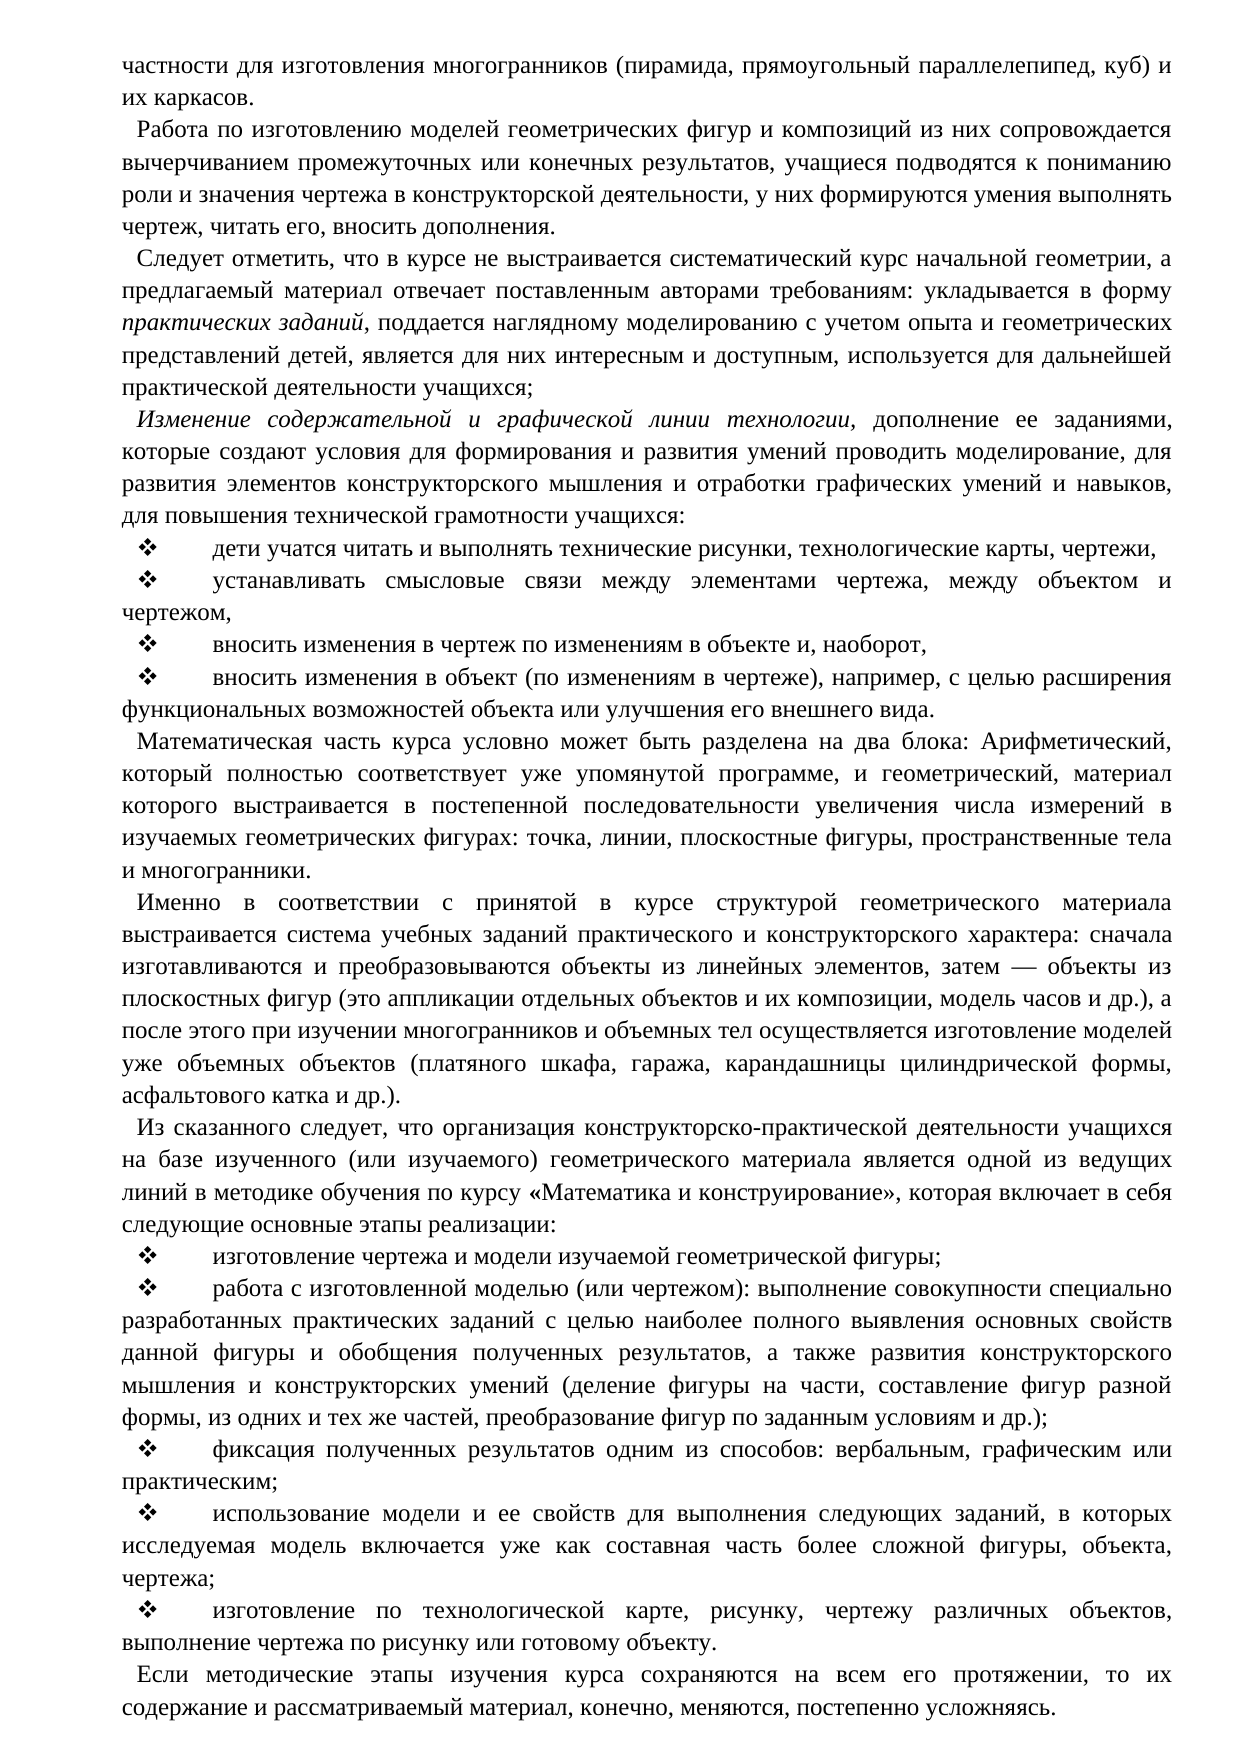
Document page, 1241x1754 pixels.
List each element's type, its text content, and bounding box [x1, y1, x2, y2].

text Изменение содержательной и графической линии технологии, дополнение ее заданиями, которые создают условия для формирования и развития умений проводить моделирование, для развития элементов конструкторского мышления и отработки графических умений и навыков, для повышения технической грамотности учащихся: [122, 404, 1173, 529]
list вносить изменения в чертеж по изменениям в объекте и, наоборот, [122, 629, 1173, 658]
list использование модели и ее свойств для выполнения следующих заданий, в которых исследуемая модель включается уже как составная часть более сложной фигуры, объекта, чертежа; [122, 1498, 1173, 1592]
text Из сказанного следует, что организация конструкторско-практической деятельности учащихся на базе изученного (или изучаемого) геометрического материала является одной из ведущих линий в методике обучения по курсу «Математика и конструирование», которая включает в себя следующие основные этапы реализации: [122, 1112, 1173, 1237]
list вносить изменения в объект (по изменениям в чертеже), например, с целью расширения функциональных возможностей объекта или улучшения его внешнего вида. [122, 662, 1173, 722]
text Математическая часть курса условно может быть разделена на два блока: Арифметический, который полностью соответствует уже упомянутой программе, и геометрический, материал которого выстраивается в постепенной последовательности увеличения числа измерений в изучаемых геометрических фигурах: точка, линии, плоскостные фигуры, пространственные тела и многогранники. [122, 726, 1173, 883]
list фиксация полученных результатов одним из способов: вербальным, графическим или практическим; [122, 1434, 1173, 1495]
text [122, 50, 1173, 111]
list устанавливать смысловые связи между элементами чертежа, между объектом и чертежом, [122, 565, 1173, 626]
text Именно в соответствии с принятой в курсе структурой геометрического материала выстраивается система учебных заданий практического и конструкторского характера: сначала изготавливаются и преобразовываются объекты из линейных элементов, затем — объекты из плоскостных фигур (это аппликации отдельных объектов и их композиции, модель часов и др.), а после этого при изучении многогранников и объемных тел осуществляется изготовление моделей уже объемных объектов (платяного шкафа, гаража, карандашницы цилиндрической формы, асфальтового катка и др.). [122, 887, 1173, 1109]
text Следует отметить, что в курсе не выстраивается систематический курс начальной геометрии, а предлагаемый материал отвечает поставленным авторами требованиям: укладывается в форму практических заданий, поддается наглядному моделированию с учетом опыта и геометрических представлений детей, является для них интересным и доступным, используется для дальнейшей практической деятельности учащихся; [122, 243, 1173, 401]
list изготовление по технологической карте, рисунку, чертежу различных объектов, выполнение чертежа по рисунку или готовому объекту. [122, 1595, 1173, 1656]
list работа с изготовленной моделью (или чертежом): выполнение совокупности специально разработанных практических заданий с целью наиболее полного выявления основных свойств данной фигуры и обобщения полученных результатов, а также развития конструкторского мышления и конструкторских умений (деление фигуры на части, составление фигур разной формы, из одних и тех же частей, преобразование фигур по заданным условиям и др.); [122, 1273, 1173, 1431]
list дети учатся читать и выполнять технические рисунки, технологические карты, чертежи, [122, 533, 1173, 562]
text Если методические этапы изучения курса сохраняются на всем его протяжении, то их содержание и рассматриваемый материал, конечно, меняются, постепенно усложняясь. [122, 1659, 1173, 1720]
list изготовление чертежа и модели изучаемой геометрической фигуры; [122, 1241, 1173, 1270]
text Работа по изготовлению моделей геометрических фигур и композиций из них сопровождается вычерчиванием промежуточных или конечных результатов, учащиеся подводятся к пониманию роли и значения чертежа в конструкторской деятельности, у них формируются умения выполнять чертеж, читать его, вносить дополнения. [122, 114, 1173, 240]
